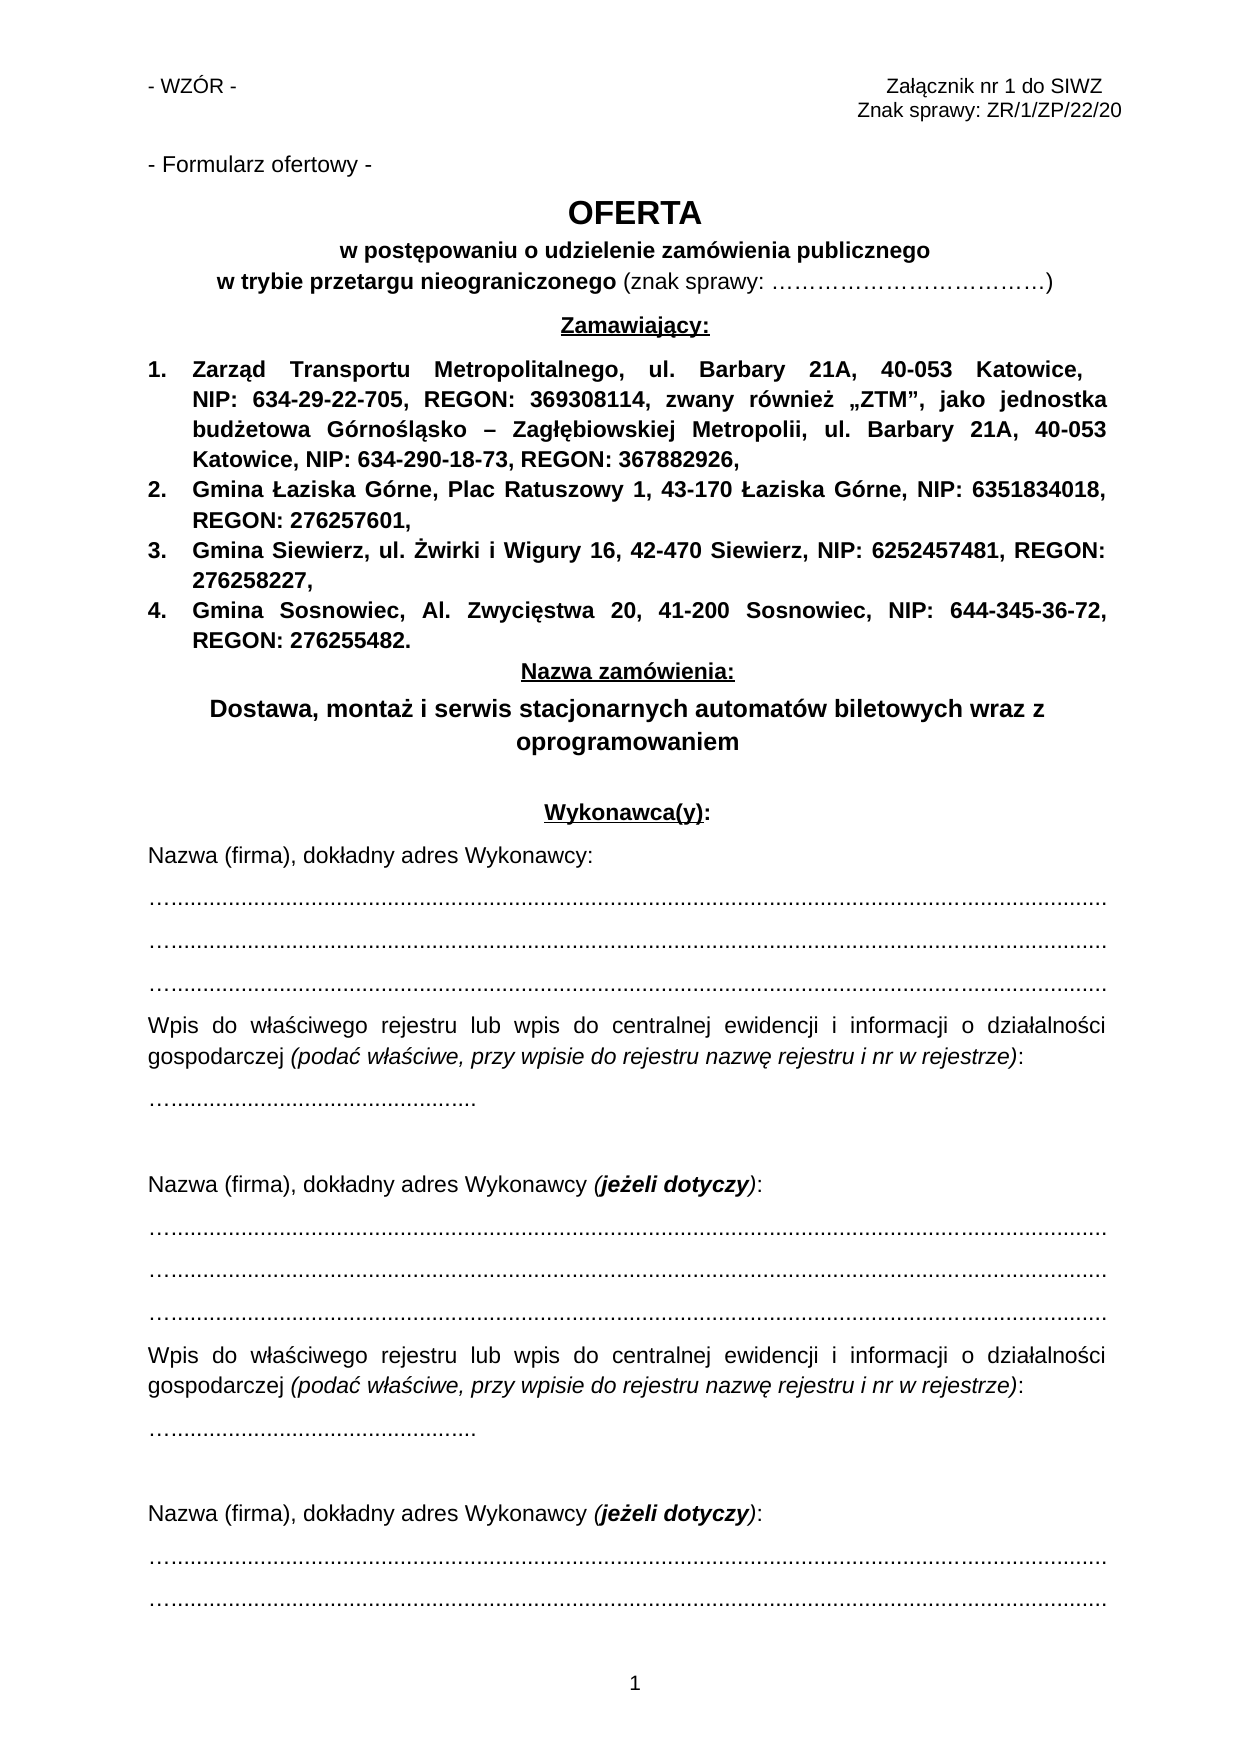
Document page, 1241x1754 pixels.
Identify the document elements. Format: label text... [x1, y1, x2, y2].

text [148, 1543, 1107, 1569]
text - Formularz ofertowy - [148, 151, 1122, 177]
text …................................................ [148, 1085, 1107, 1112]
text …................................................................................................................................................... [148, 1256, 1107, 1282]
subtitle w trybie przetargu nieograniczonego (znak sprawy: ………………………………) [148, 268, 1122, 294]
text Dostawa, montaż i serwis stacjonarnych automatów biletowych wraz z oprogramowaniem [148, 694, 1107, 756]
text Nazwa (firma), dokładny adres Wykonawcy (jeżeli dotyczy): [148, 1500, 1107, 1526]
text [148, 1585, 1107, 1612]
text …................................................................................................................................................... [148, 884, 1107, 911]
subtitle OFERTA [148, 193, 1122, 232]
list Gmina Siewierz, ul. Żwirki i Wigury 16, 42-470 Siewierz, NIP: 6252457481, REGON: 276258227, [148, 537, 1107, 593]
text …................................................................................................................................................... [148, 1299, 1107, 1325]
list Gmina Łaziska Górne, Plac Ratuszowy 1, 43-170 Łaziska Górne, NIP: 6351834018, REGON: 276257601, [148, 476, 1107, 533]
text Nazwa zamówienia: [148, 658, 1107, 684]
text …................................................................................................................................................... [148, 927, 1107, 953]
text Nazwa (firma), dokładny adres Wykonawcy: [148, 842, 1107, 868]
list Gmina Sosnowiec, Al. Zwycięstwa 20, 41-200 Sosnowiec, NIP: 644-345-36-72, REGON: 276255482. [148, 597, 1107, 654]
text …................................................................................................................................................... [148, 1213, 1107, 1240]
text …................................................ [148, 1414, 1107, 1441]
list Zarząd Transportu Metropolitalnego, ul. Barbary 21A, 40-053 Katowice, NIP: 634-29-22-705, REGON: 369308114, zwany również „ZTM”, jako jednostka budżetowa Górnośląsko – Zagłębiowskiej Metropolii, ul. Barbary 21A, 40-053 Katowice, NIP: 634-290-18-73, REGON: 367882926, [148, 356, 1107, 472]
text …................................................................................................................................................... [148, 970, 1107, 996]
text Nazwa (firma), dokładny adres Wykonawcy (jeżeli dotyczy): [148, 1171, 1107, 1197]
text Zamawiający: [148, 312, 1122, 338]
subtitle w postępowaniu o udzielenie zamówienia publicznego [148, 237, 1122, 264]
text Wykonawca(y): [148, 799, 1107, 825]
